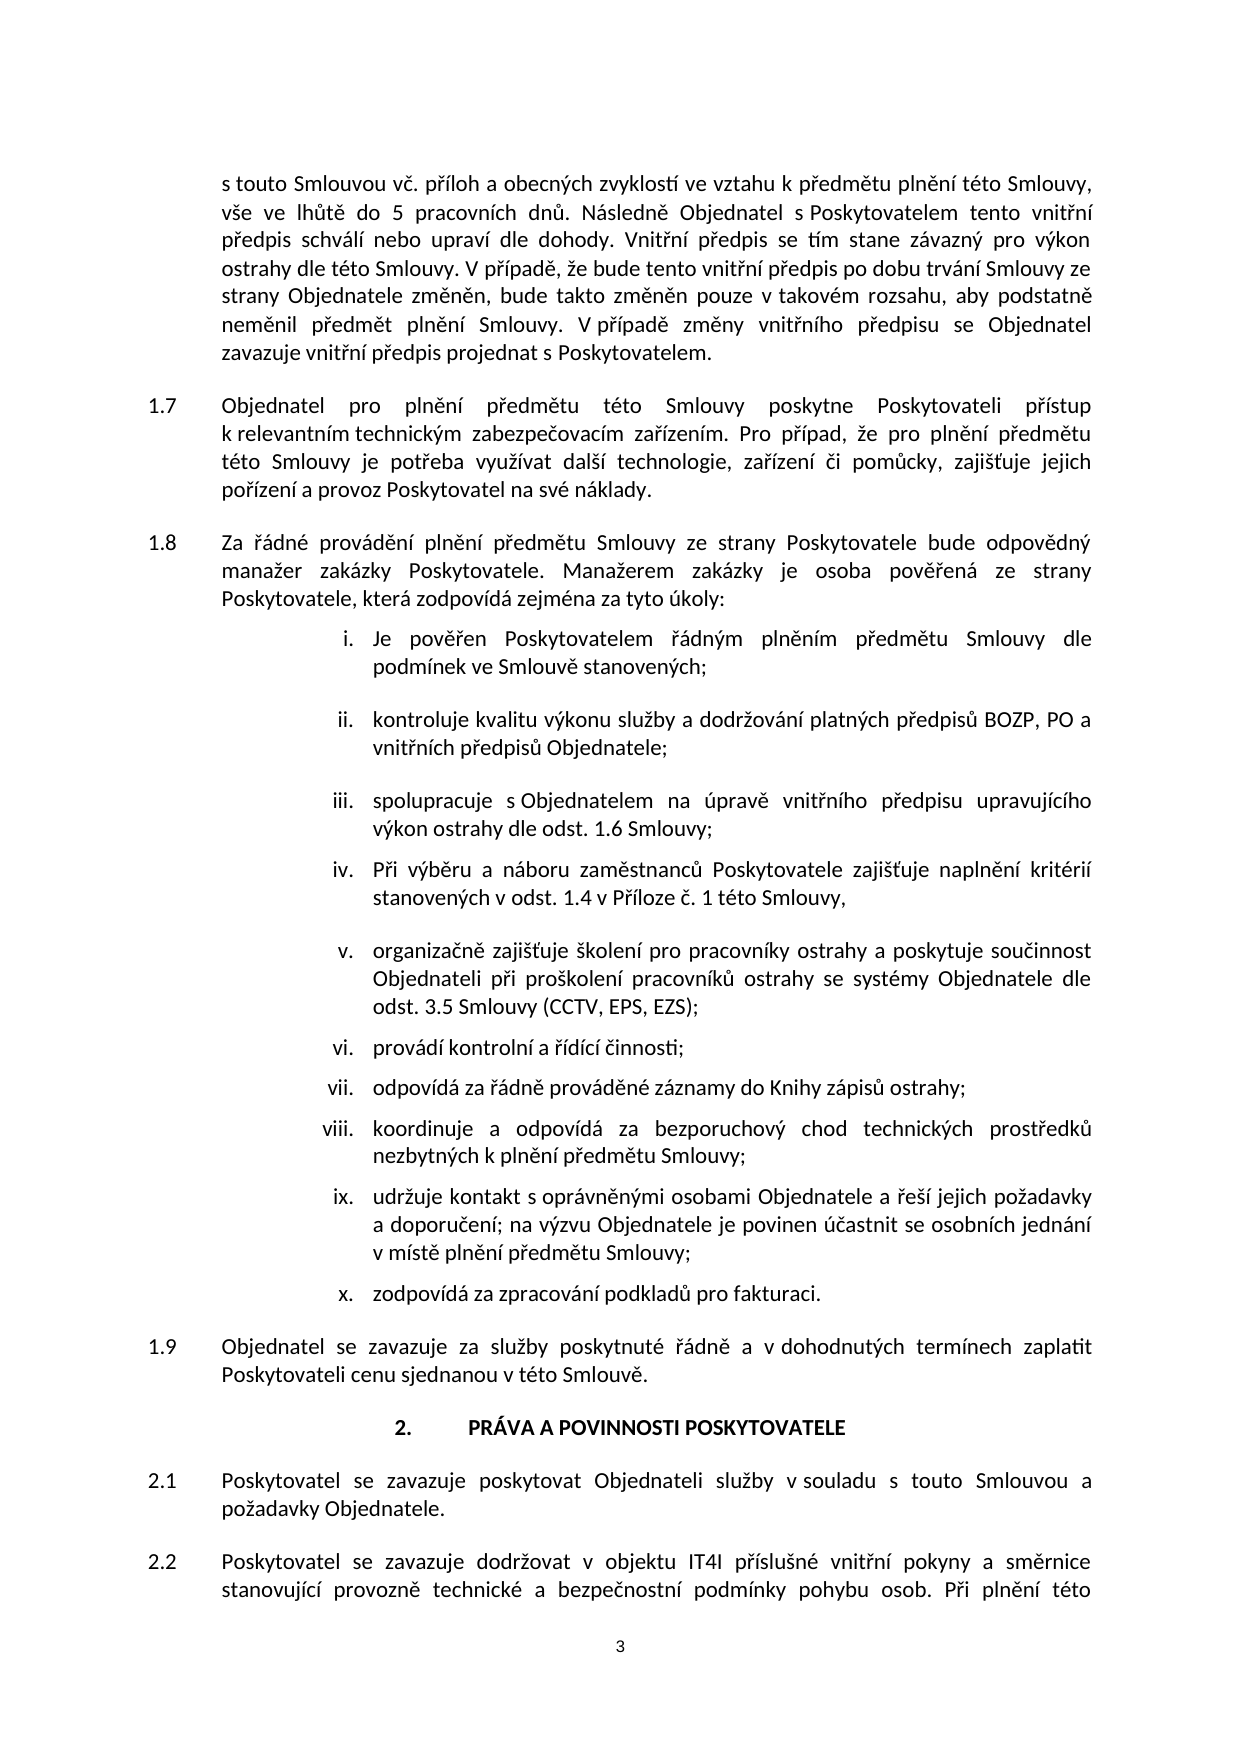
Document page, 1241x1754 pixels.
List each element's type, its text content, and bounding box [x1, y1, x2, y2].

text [148, 1547, 1093, 1603]
list Je pověřen Poskytovatelem řádným plněním předmětu Smlouvy dle podmínek ve Smlouvě stanovených; [354, 624, 1093, 680]
list Při výběru a náboru zaměstnanců Poskytovatele zajišťuje naplnění kritérií stanovených v odst. 1.4 v Příloze č. 1 této Smlouvy, [354, 855, 1093, 911]
text Objednatel pro plnění předmětu této Smlouvy poskytne Poskytovateli přístup k relevantním technickým zabezpečovacím zařízením. Pro případ, že pro plnění předmětu této Smlouvy je potřeba využívat další technologie, zařízení či pomůcky, zajišťuje jejich pořízení a provoz Poskytovatel na své náklady. [148, 391, 1093, 503]
list organizačně zajišťuje školení pro pracovníky ostrahy a poskytuje součinnost Objednateli při proškolení pracovníků ostrahy se systémy Objednatele dle odst. 3.5 Smlouvy (CCTV, EPS, EZS); [354, 936, 1093, 1020]
list spolupracuje s Objednatelem na úpravě vnitřního předpisu upravujícího výkon ostrahy dle odst. 1.6 Smlouvy; [354, 786, 1093, 842]
list zodpovídá za zpracování podkladů pro fakturaci. [354, 1279, 1093, 1307]
text Poskytovatel se zavazuje poskytovat Objednateli služby v souladu s touto Smlouvou a požadavky Objednatele. [148, 1466, 1093, 1522]
list koordinuje a odpovídá za bezporuchový chod technických prostředků nezbytných k plnění předmětu Smlouvy; [354, 1114, 1093, 1170]
text Za řádné provádění plnění předmětu Smlouvy ze strany Poskytovatele bude odpovědný manažer zakázky Poskytovatele. Manažerem zakázky je osoba pověřená ze strany Poskytovatele, která zodpovídá zejména za tyto úkoly: [148, 528, 1093, 612]
text Objednatel se zavazuje za služby poskytnuté řádně a v dohodnutých termínech zaplatit Poskytovateli cenu sjednanou v této Smlouvě. [148, 1332, 1093, 1388]
list odpovídá za řádně prováděné záznamy do Knihy zápisů ostrahy; [354, 1073, 1093, 1101]
list provádí kontrolní a řídící činnosti; [354, 1033, 1093, 1061]
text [148, 169, 1093, 366]
text Práva a povinnosti Poskytovatele [148, 1413, 1093, 1441]
list kontroluje kvalitu výkonu služby a dodržování platných předpisů BOZP, PO a vnitřních předpisů Objednatele; [354, 705, 1093, 761]
list udržuje kontakt s oprávněnými osobami Objednatele a řeší jejich požadavky a doporučení; na výzvu Objednatele je povinen účastnit se osobních jednání v místě plnění předmětu Smlouvy; [354, 1182, 1093, 1266]
